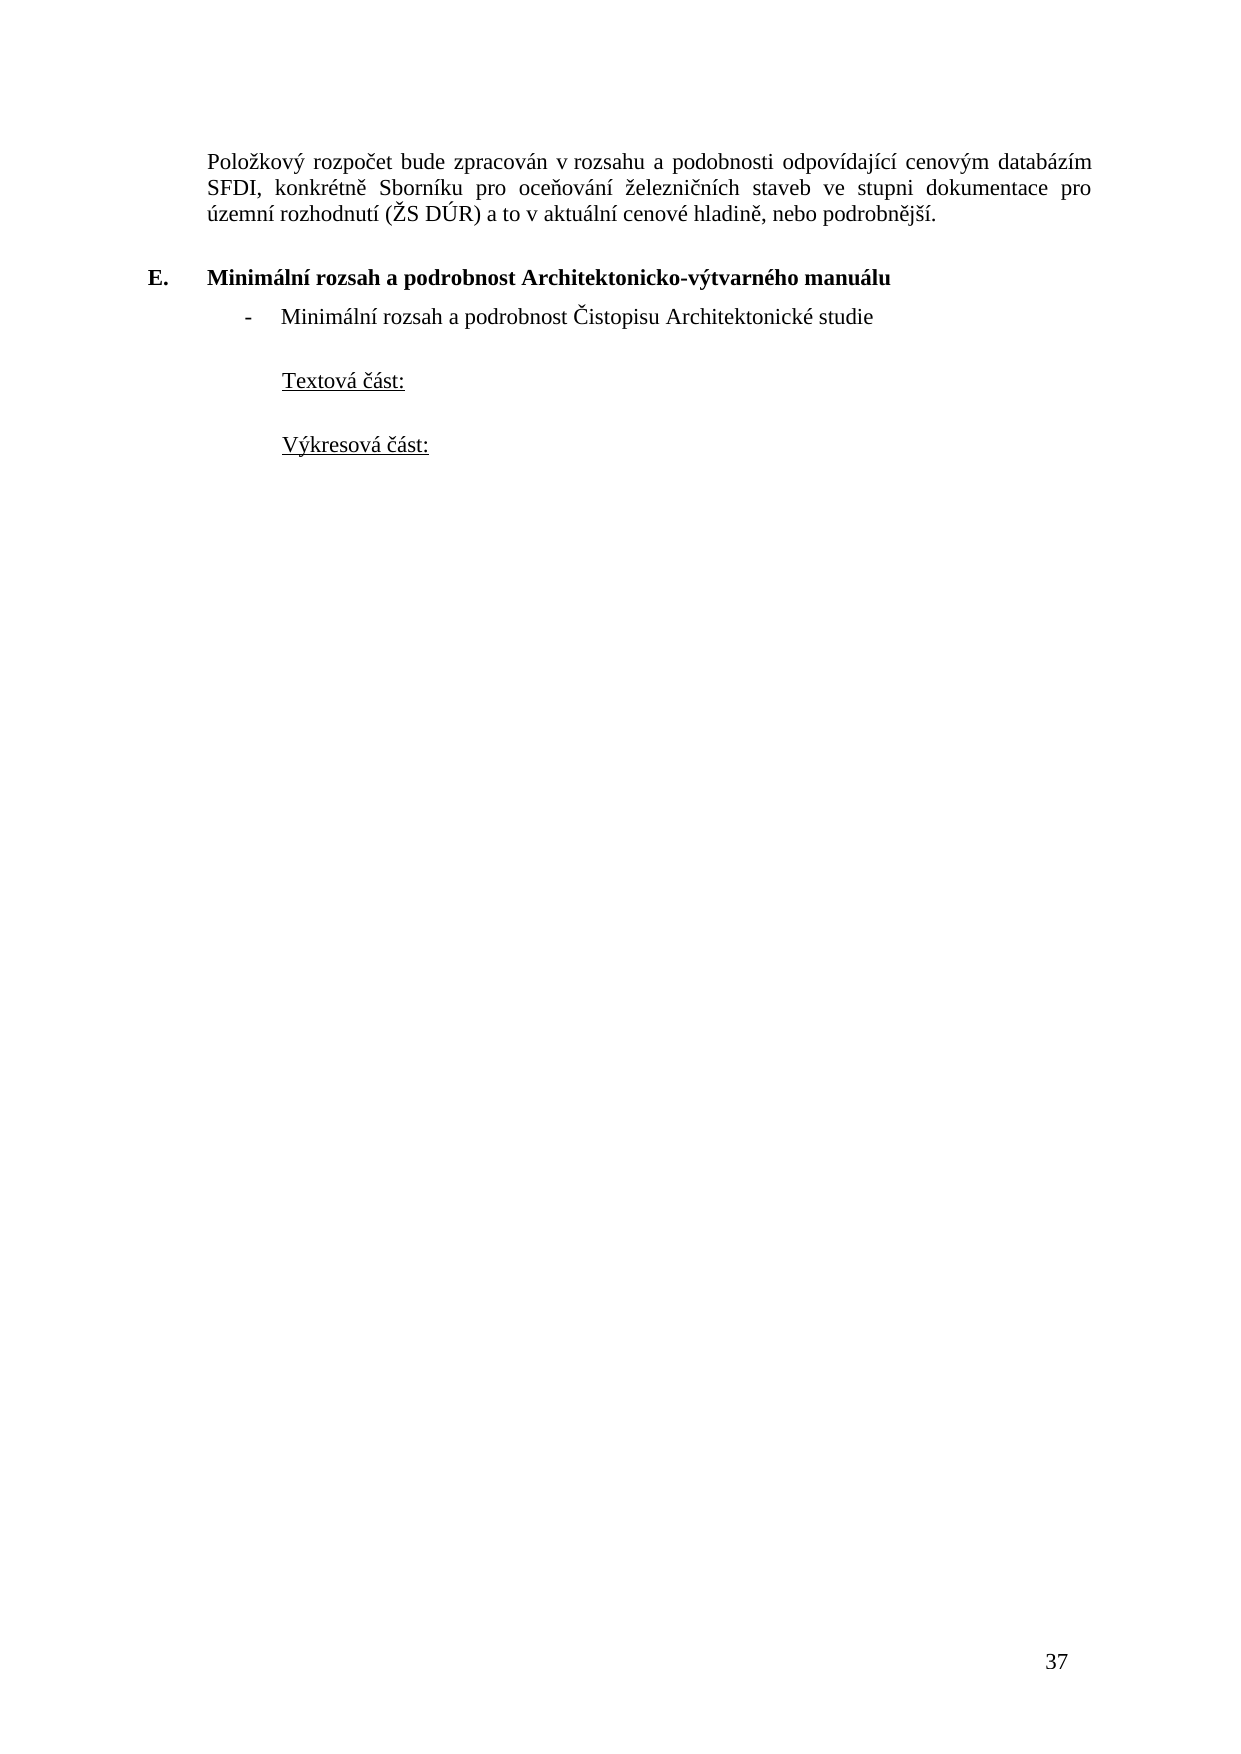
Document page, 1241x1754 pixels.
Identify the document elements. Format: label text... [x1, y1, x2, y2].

text Výkresová část: [267, 431, 1092, 457]
text Textová část: [229, 367, 1092, 393]
list Minimální rozsah a podrobnost Čistopisu Architektonické studie [244, 303, 1092, 329]
list Minimální rozsah a podrobnost Architektonicko-výtvarného manuálu [148, 264, 1092, 291]
text Položkový rozpočet bude zpracován v rozsahu a podobnosti odpovídající cenovým databázím SFDI, konkrétně Sborníku pro oceňování železničních staveb ve stupni dokumentace pro územní rozhodnutí (ŽS DÚR) a to v aktuální cenové hladině, nebo podrobnější. [207, 148, 1092, 227]
